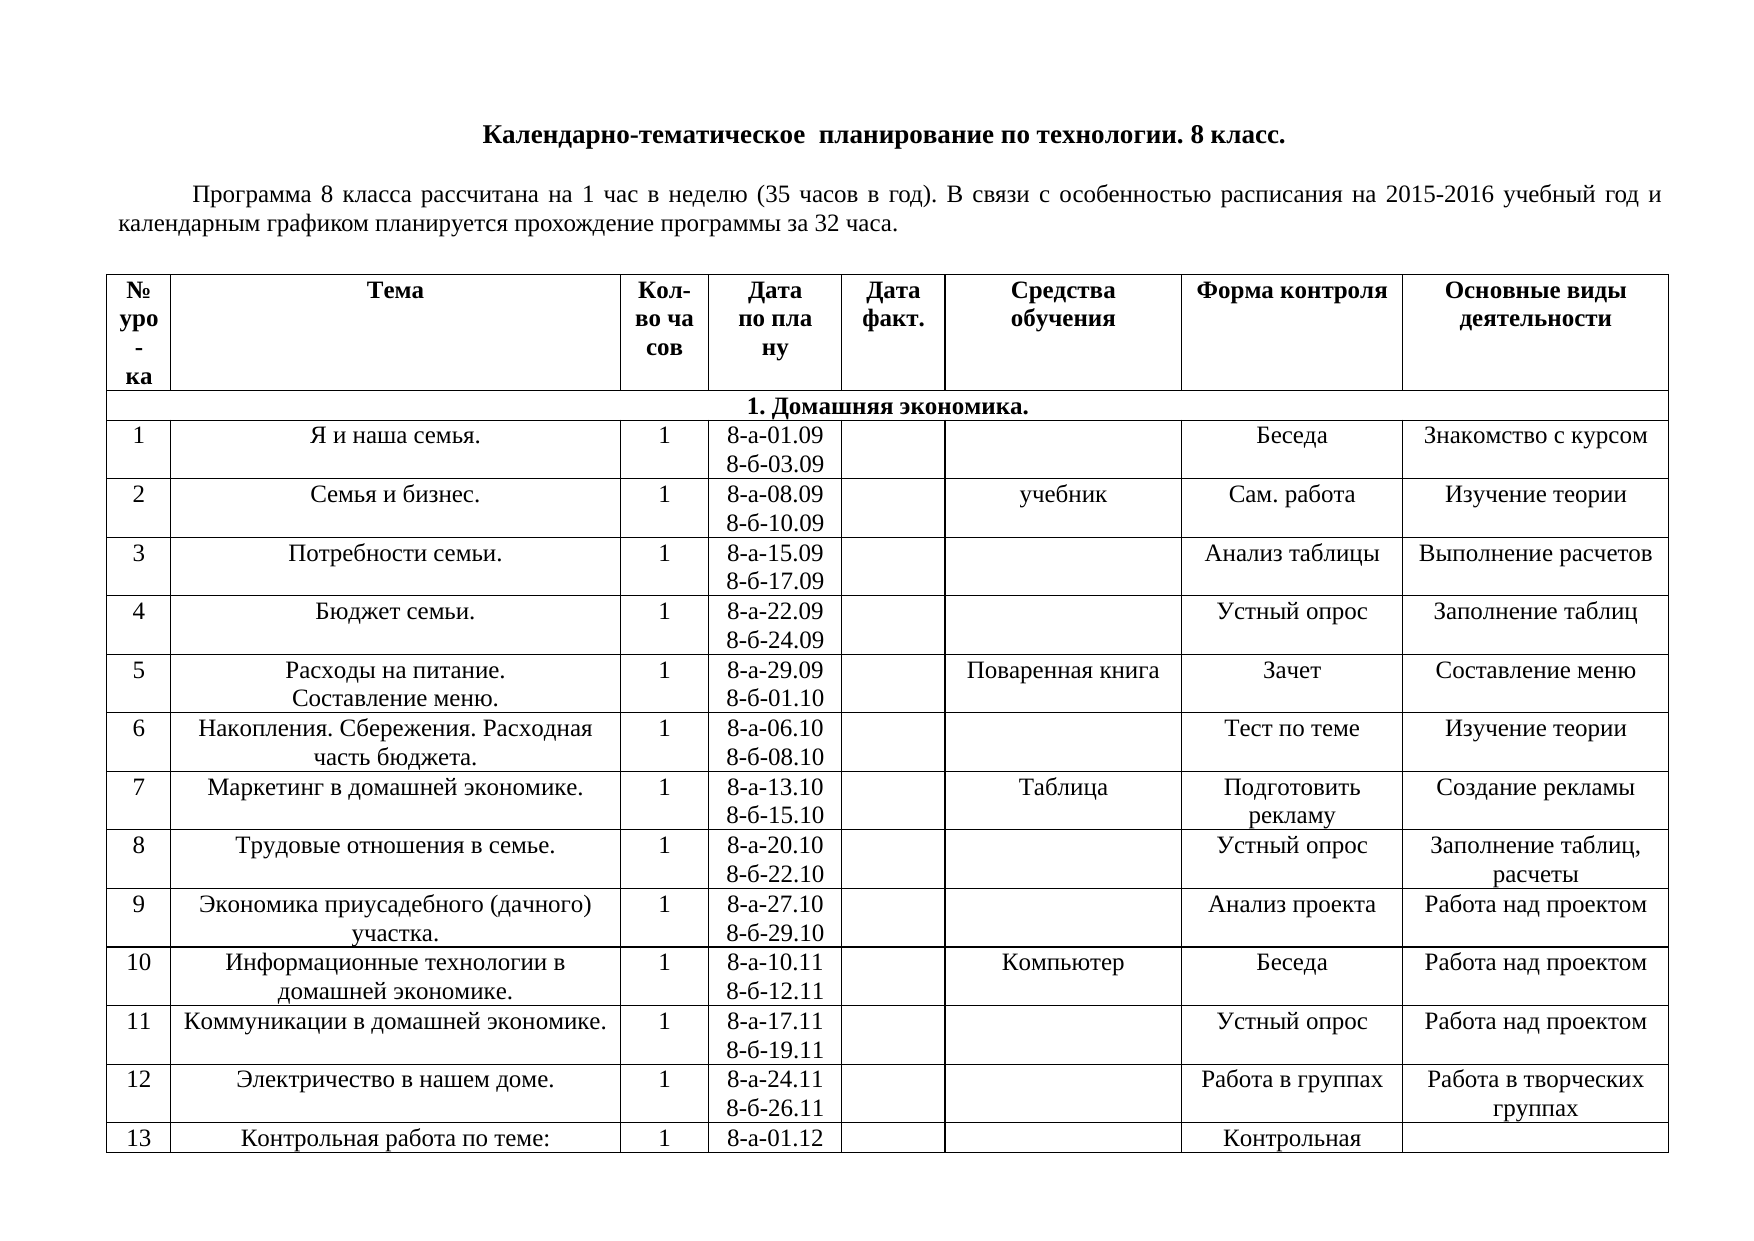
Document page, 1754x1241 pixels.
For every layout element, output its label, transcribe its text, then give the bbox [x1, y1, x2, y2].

table_cell Компьютер [946, 948, 1181, 1005]
table_cell Работа в творческих группах [1403, 1065, 1668, 1122]
table_cell Я и наша семья. [171, 421, 620, 478]
table_cell [946, 421, 1181, 478]
table_cell [842, 596, 944, 654]
table_header Дата по пла ну [709, 275, 841, 390]
table_cell 8-а-01.12 8-б-03.12 [709, 1123, 841, 1152]
table_cell [946, 830, 1181, 888]
table_cell Устный опрос [1182, 830, 1402, 888]
table_cell 13 [107, 1123, 170, 1152]
table_cell Расходы на питание. Составление меню. [171, 655, 620, 712]
table_cell Заполнение таблиц [1403, 596, 1668, 654]
table_cell 1 [621, 421, 708, 478]
table_cell [842, 1123, 944, 1152]
table_cell 6 [107, 713, 170, 771]
table_cell [946, 1065, 1181, 1122]
table_cell Изучение теории [1403, 479, 1668, 537]
table_cell 1 [621, 538, 708, 595]
table_cell Работа над проектом [1403, 889, 1668, 946]
table_cell Беседа [1182, 948, 1402, 1005]
text Программа 8 класса рассчитана на 1 час в неделю (35 часов в год). В связи с особенностью расписания на 2015-2016 учебный год и календарным графиком планируется прохождение программы за 32 часа. [118, 179, 1665, 236]
table_cell 1 [621, 655, 708, 712]
table_cell 1 [621, 1123, 708, 1152]
table_cell Работа в группах [1182, 1065, 1402, 1122]
table_cell 12 [107, 1065, 170, 1122]
table_header Тема [171, 275, 620, 390]
table_cell 8-а-10.11 8-б-12.11 [709, 948, 841, 1005]
table_header Основные виды деятельности [1403, 275, 1668, 390]
table_cell Потребности семьи. [171, 538, 620, 595]
table_cell 11 [107, 1006, 170, 1063]
table_cell [946, 538, 1181, 595]
table_cell Выполнение расчетов [1403, 538, 1668, 595]
table_cell Информационные технологии в домашней экономике. [171, 948, 620, 1005]
table_cell [842, 538, 944, 595]
table_cell 4 [107, 596, 170, 654]
table_cell 1 [621, 1065, 708, 1122]
table_cell Бюджет семьи. [171, 596, 620, 654]
table_cell [842, 655, 944, 712]
table_cell Работа над проектом [1403, 948, 1668, 1005]
table_cell 1 [621, 479, 708, 537]
table_cell Создание рекламы [1403, 772, 1668, 829]
table_cell Электричество в нашем доме. [171, 1065, 620, 1122]
table_cell [842, 1065, 944, 1122]
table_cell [171, 1123, 620, 1152]
table_cell [842, 772, 944, 829]
table_cell [946, 889, 1181, 946]
table_cell Изучение теории [1403, 713, 1668, 771]
table_header Форма контроля [1182, 275, 1402, 390]
table_cell 1 [621, 772, 708, 829]
table_cell 1 [107, 421, 170, 478]
table_cell [946, 713, 1181, 771]
table_cell учебник [946, 479, 1181, 537]
table_cell 3 [107, 538, 170, 595]
table_cell 8-а-15.09 8-б-17.09 [709, 538, 841, 595]
table_cell [842, 421, 944, 478]
table_cell 1 [621, 889, 708, 946]
table_cell 8-а-22.09 8-б-24.09 [709, 596, 841, 654]
table_cell 1. Домашняя экономика. [107, 391, 1668, 419]
table_cell [946, 1123, 1181, 1152]
table_cell Семья и бизнес. [171, 479, 620, 537]
table_cell Коммуникации в домашней экономике. [171, 1006, 620, 1063]
table_cell Сам. работа [1182, 479, 1402, 537]
table_cell Устный опрос [1182, 1006, 1402, 1063]
table_cell 7 [107, 772, 170, 829]
table_cell Маркетинг в домашней экономике. [171, 772, 620, 829]
table_header Средства обучения [946, 275, 1181, 390]
table_cell 8-а-08.09 8-б-10.09 [709, 479, 841, 537]
table_cell Экономика приусадебного (дачного) участка. [171, 889, 620, 946]
table_cell 8-а-24.11 8-б-26.11 [709, 1065, 841, 1122]
table_cell [946, 596, 1181, 654]
table_cell Беседа [1182, 421, 1402, 478]
table_cell 9 [107, 889, 170, 946]
table_cell [842, 889, 944, 946]
table_cell [842, 1006, 944, 1063]
table_cell 10 [107, 948, 170, 1005]
table_cell Анализ проекта [1182, 889, 1402, 946]
table_cell [1403, 1123, 1668, 1152]
table_cell [842, 830, 944, 888]
table_cell 1 [621, 713, 708, 771]
table_cell Работа над проектом [1403, 1006, 1668, 1063]
table_cell Поваренная книга [946, 655, 1181, 712]
table_cell 1 [621, 1006, 708, 1063]
table_cell Знакомство с курсом [1403, 421, 1668, 478]
table_header Кол-во ча сов [621, 275, 708, 390]
table_cell Составление меню [1403, 655, 1668, 712]
text Календарно-тематическое планирование по технологии. 8 класс. [103, 118, 1665, 149]
table_cell Зачет [1182, 655, 1402, 712]
table_cell 2 [107, 479, 170, 537]
table_cell 1 [621, 948, 708, 1005]
table_cell Таблица [946, 772, 1181, 829]
table_cell Анализ таблицы [1182, 538, 1402, 595]
table_cell 5 [107, 655, 170, 712]
table_cell 1 [621, 596, 708, 654]
table_cell Накопления. Сбережения. Расходная часть бюджета. [171, 713, 620, 771]
table_cell Тест по теме [1182, 713, 1402, 771]
table_cell 8-а-06.10 8-б-08.10 [709, 713, 841, 771]
table_cell 1 [621, 830, 708, 888]
table_header № уро- ка [107, 275, 170, 390]
table_cell 8-а-27.10 8-б-29.10 [709, 889, 841, 946]
table_cell [842, 948, 944, 1005]
table_cell 8-а-13.10 8-б-15.10 [709, 772, 841, 829]
table_cell Подготовить рекламу [1182, 772, 1402, 829]
table_header Дата факт. [842, 275, 944, 390]
table_cell 8-а-01.09 8-б-03.09 [709, 421, 841, 478]
table_cell 8-а-17.11 8-б-19.11 [709, 1006, 841, 1063]
table_cell Трудовые отношения в семье. [171, 830, 620, 888]
table_cell [842, 479, 944, 537]
table_cell [946, 1006, 1181, 1063]
table_cell 8-а-20.10 8-б-22.10 [709, 830, 841, 888]
table_cell Устный опрос [1182, 596, 1402, 654]
table_cell Контрольная работа [1182, 1123, 1402, 1152]
table_cell 8 [107, 830, 170, 888]
table_cell 8-а-29.09 8-б-01.10 [709, 655, 841, 712]
table_cell Заполнение таблиц, расчеты [1403, 830, 1668, 888]
table_cell [842, 713, 944, 771]
